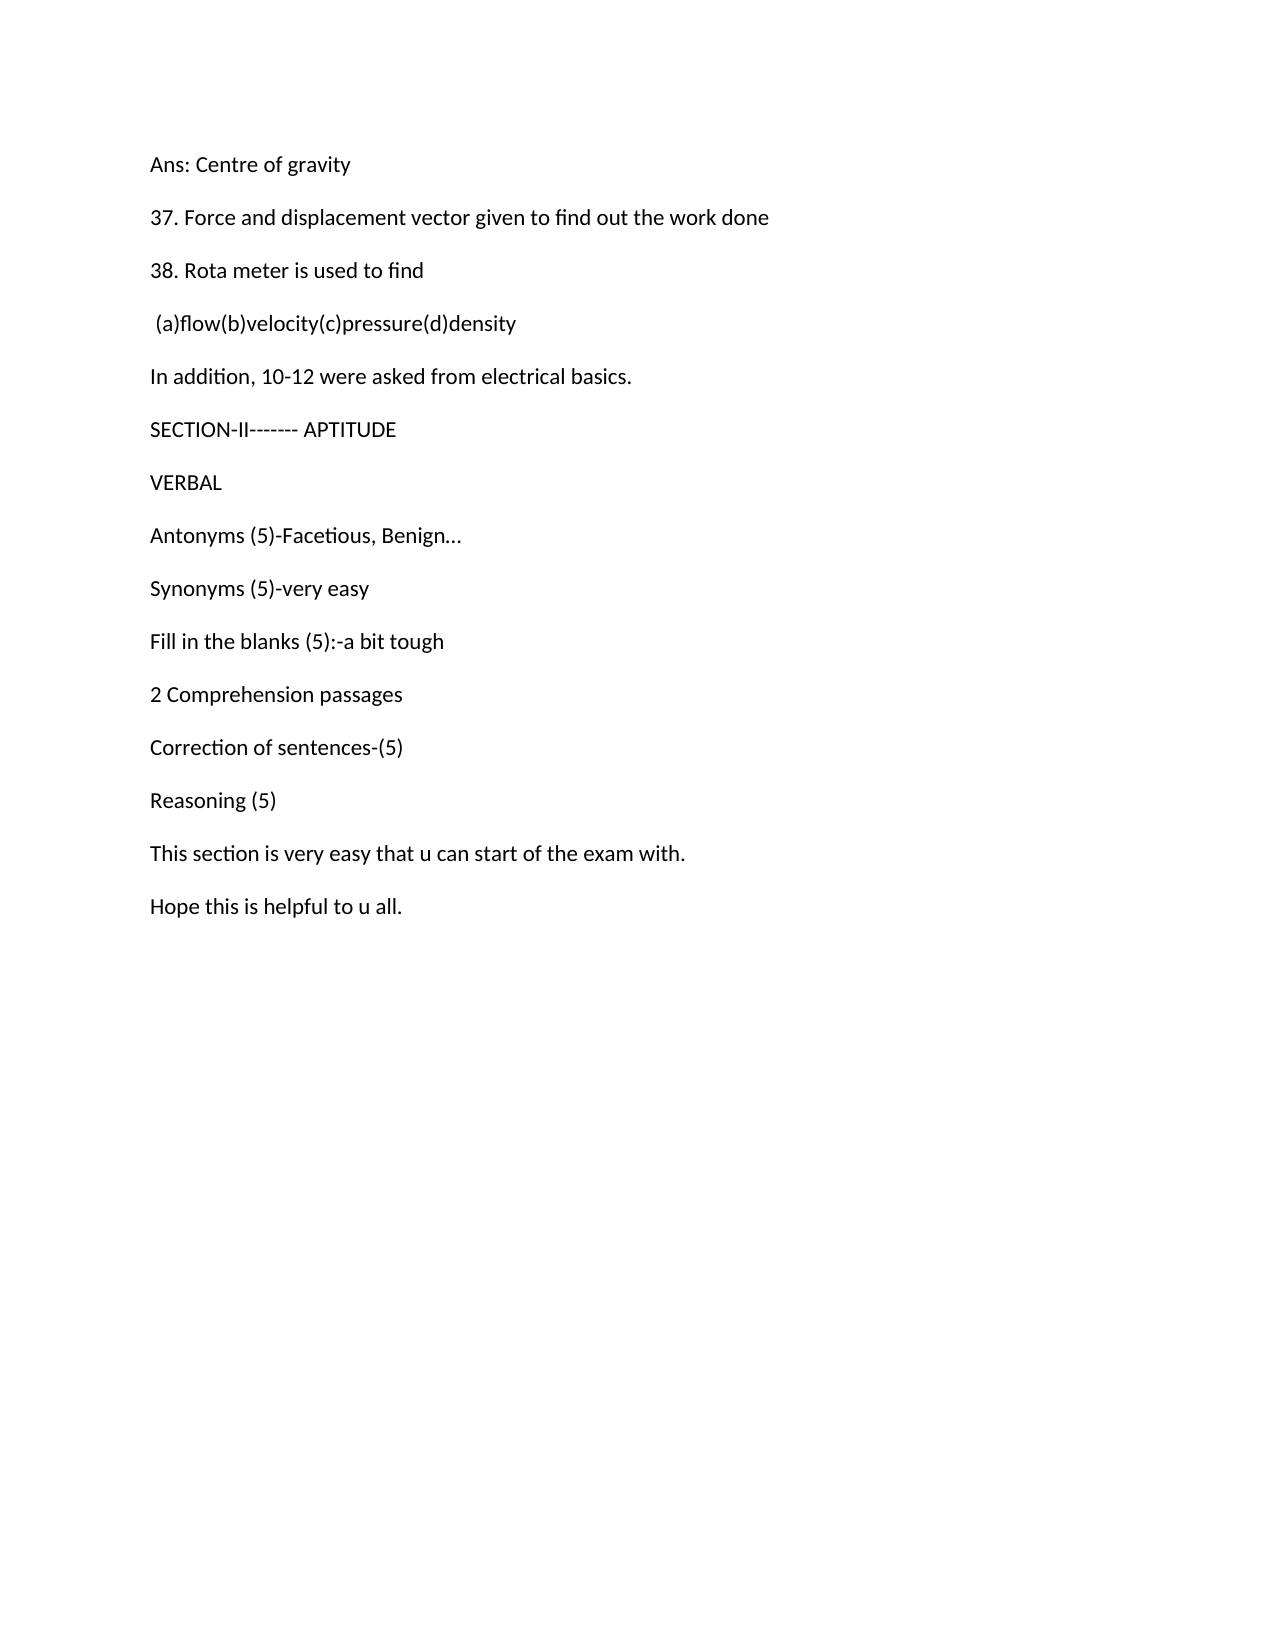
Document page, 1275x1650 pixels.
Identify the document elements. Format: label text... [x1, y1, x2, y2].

text Synonyms (5)-very easy [150, 574, 1125, 602]
text Reasoning (5) [150, 786, 1125, 814]
text In addition, 10-12 were asked from electrical basics. [150, 362, 1125, 390]
text Antonyms (5)-Facetious, Benign… [150, 521, 1125, 549]
text Fill in the blanks (5):-a bit tough [150, 627, 1125, 655]
text Ans: Centre of gravity [150, 150, 1125, 178]
text Hope this is helpful to u all. [150, 892, 1125, 920]
text 2 Comprehension passages [150, 680, 1125, 708]
text SECTION-II------- APTITUDE [150, 415, 1125, 443]
text This section is very easy that u can start of the exam with. [150, 839, 1125, 867]
text (a)flow(b)velocity(c)pressure(d)density [150, 309, 1125, 337]
text 38. Rota meter is used to find [150, 256, 1125, 284]
text 37. Force and displacement vector given to find out the work done [150, 203, 1125, 231]
text Correction of sentences-(5) [150, 733, 1125, 761]
text VERBAL [150, 468, 1125, 496]
